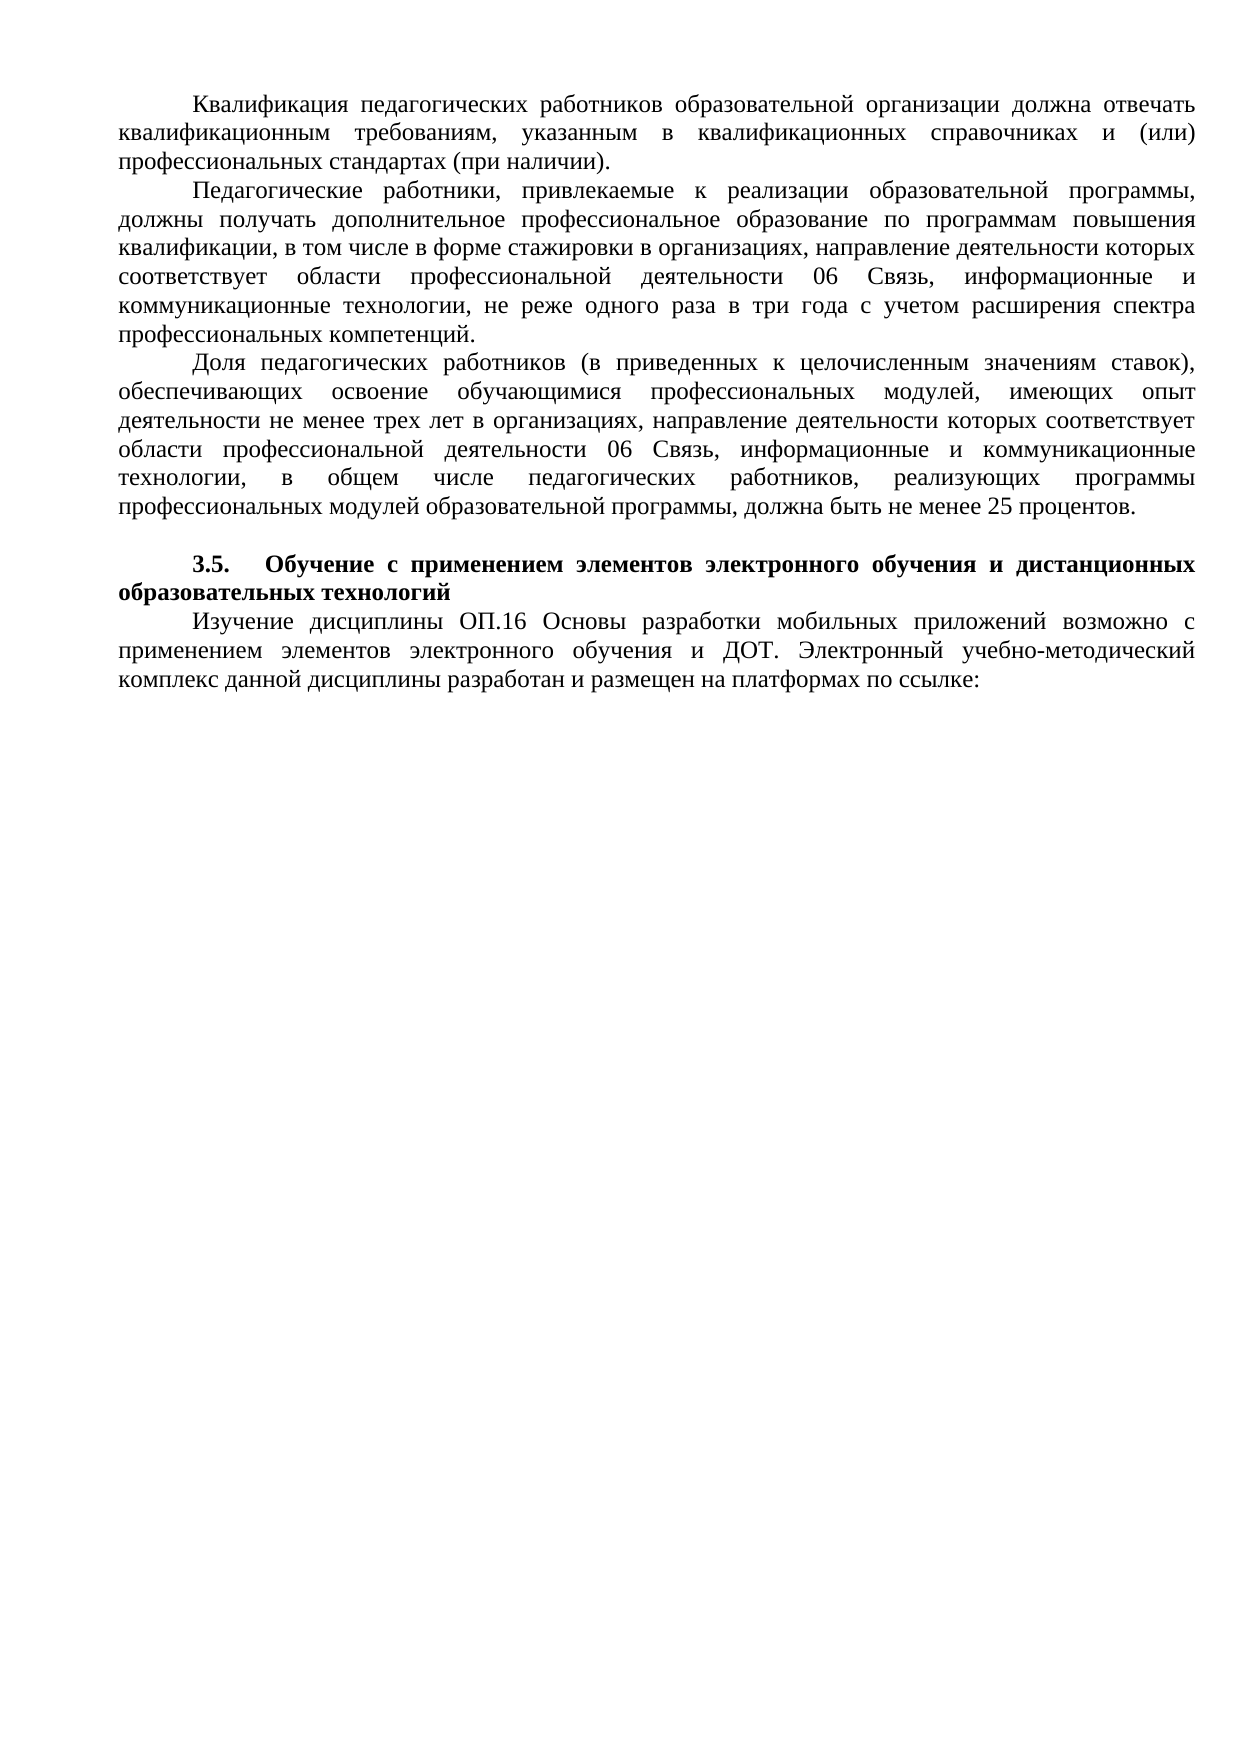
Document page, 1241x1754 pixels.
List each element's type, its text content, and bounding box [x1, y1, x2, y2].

text Педагогические работники, привлекаемые к реализации образовательной программы, должны получать дополнительное профессиональное образование по программам повышения квалификации, в том числе в форме стажировки в организациях, направление деятельности которых соответствует области профессиональной деятельности 06 Связь, информационные и коммуникационные технологии, не реже одного раза в три года с учетом расширения спектра профессиональных компетенций. [118, 175, 1196, 347]
text Доля педагогических работников (в приведенных к целочисленным значениям ставок), обеспечивающих освоение обучающимися профессиональных модулей, имеющих опыт деятельности не менее трех лет в организациях, направление деятельности которых соответствует области профессиональной деятельности 06 Связь, информационные и коммуникационные технологии, в общем числе педагогических работников, реализующих программы профессиональных модулей образовательной программы, должна быть не менее 25 процентов. [118, 347, 1196, 520]
list Обучение с применением элементов электронного обучения и дистанционных образовательных технологий [118, 549, 1196, 606]
text Квалификация педагогических работников образовательной организации должна отвечать квалификационным требованиям, указанным в квалификационных справочниках и (или) профессиональных стандартах (при наличии). [118, 89, 1196, 175]
text Изучение дисциплины ОП.16 Основы разработки мобильных приложений возможно с применением элементов электронного обучения и ДОТ. Электронный учебно-методический комплекс данной дисциплины разработан и размещен на платформах по ссылке: [118, 606, 1196, 692]
